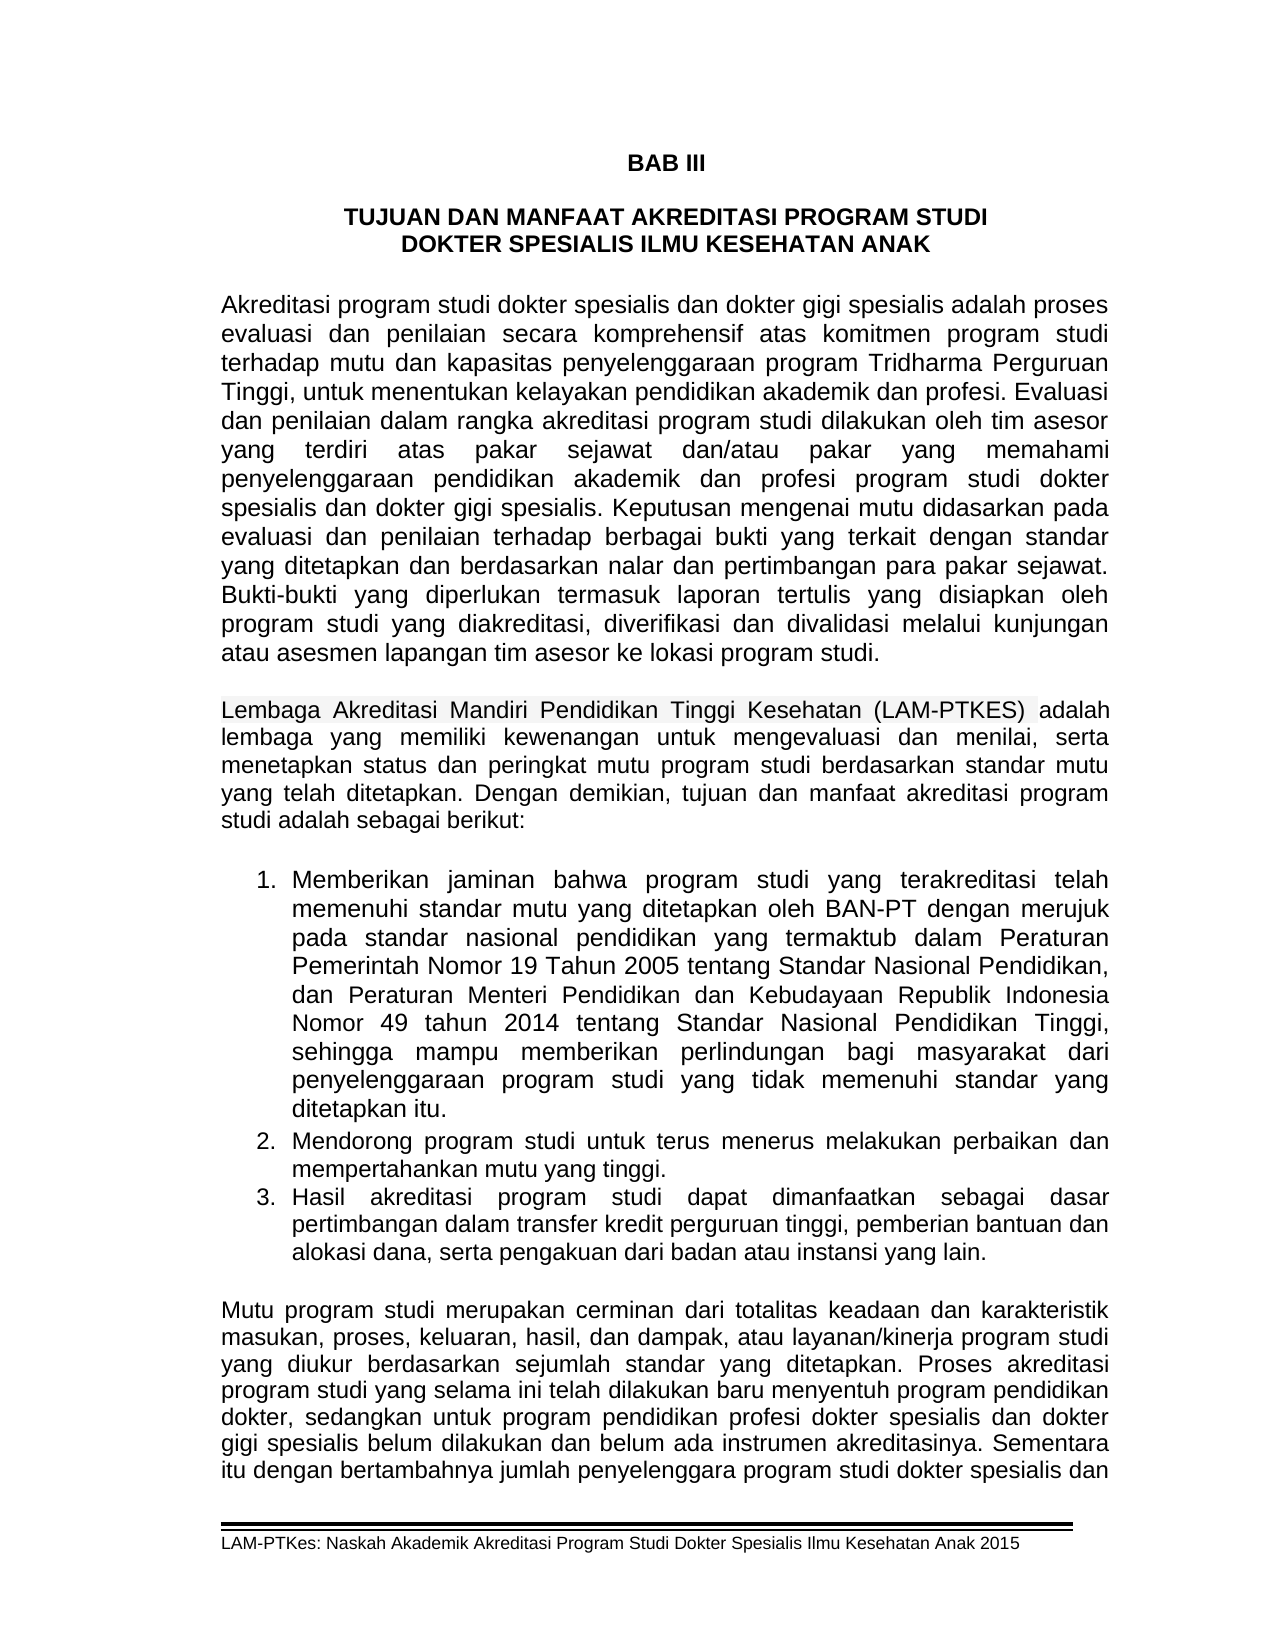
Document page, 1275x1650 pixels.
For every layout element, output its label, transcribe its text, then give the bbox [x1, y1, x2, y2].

text BAB III [627, 150, 1110, 177]
list Memberikan jaminan bahwa program studi yang terakreditasi telah memenuhi standar mutu yang ditetapkan oleh BAN-PT dengan merujuk pada standar nasional pendidikan yang termaktub dalam Peraturan Pemerintah Nomor 19 Tahun 2005 tentang Standar Nasional Pendidikan, dan Peraturan Menteri Pendidikan dan Kebudayaan Republik Indonesia Nomor 49 tahun 2014 tentang Standar Nasional Pendidikan Tinggi, sehingga mampu memberikan perlindungan bagi masyarakat dari penyelenggaraan program studi yang tidak memenuhi standar yang ditetapkan itu. [256, 866, 1110, 1122]
list Mendorong program studi untuk terus menerus melakukan perbaikan dan mempertahankan mutu yang tinggi. [256, 1127, 1110, 1182]
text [221, 1297, 1110, 1483]
text TUJUAN DAN MANFAAT AKREDITASI PROGRAM STUDI [221, 204, 1110, 231]
text Lembaga Akreditasi Mandiri Pendidikan Tinggi Kesehatan (LAM-PTKES) adalah lembaga yang memiliki kewenangan untuk mengevaluasi dan menilai, serta menetapkan status dan peringkat mutu program studi berdasarkan standar mutu yang telah ditetapkan. Dengan demikian, tujuan dan manfaat akreditasi program studi adalah sebagai berikut: [221, 696, 1110, 834]
list Hasil akreditasi program studi dapat dimanfaatkan sebagai dasar pertimbangan dalam transfer kredit perguruan tinggi, pemberian bantuan dan alokasi dana, serta pengakuan dari badan atau instansi yang lain. [256, 1182, 1110, 1265]
text Akreditasi program studi dokter spesialis dan dokter gigi spesialis adalah proses evaluasi dan penilaian secara komprehensif atas komitmen program studi terhadap mutu dan kapasitas penyelenggaraan program Tridharma Perguruan Tinggi, untuk menentukan kelayakan pendidikan akademik dan profesi. Evaluasi dan penilaian dalam rangka akreditasi program studi dilakukan oleh tim asesor yang terdiri atas pakar sejawat dan/atau pakar yang memahami penyelenggaraan pendidikan akademik dan profesi program studi dokter spesialis dan dokter gigi spesialis. Keputusan mengenai mutu didasarkan pada evaluasi dan penilaian terhadap berbagai bukti yang terkait dengan standar yang ditetapkan dan berdasarkan nalar dan pertimbangan para pakar sejawat. Bukti-bukti yang diperlukan termasuk laporan tertulis yang disiapkan oleh program studi yang diakreditasi, diverifikasi dan divalidasi melalui kunjungan atau asesmen lapangan tim asesor ke lokasi program studi. [221, 291, 1110, 667]
text DOKTER SPESIALIS ILMU KESEHATAN ANAK [221, 231, 1110, 258]
